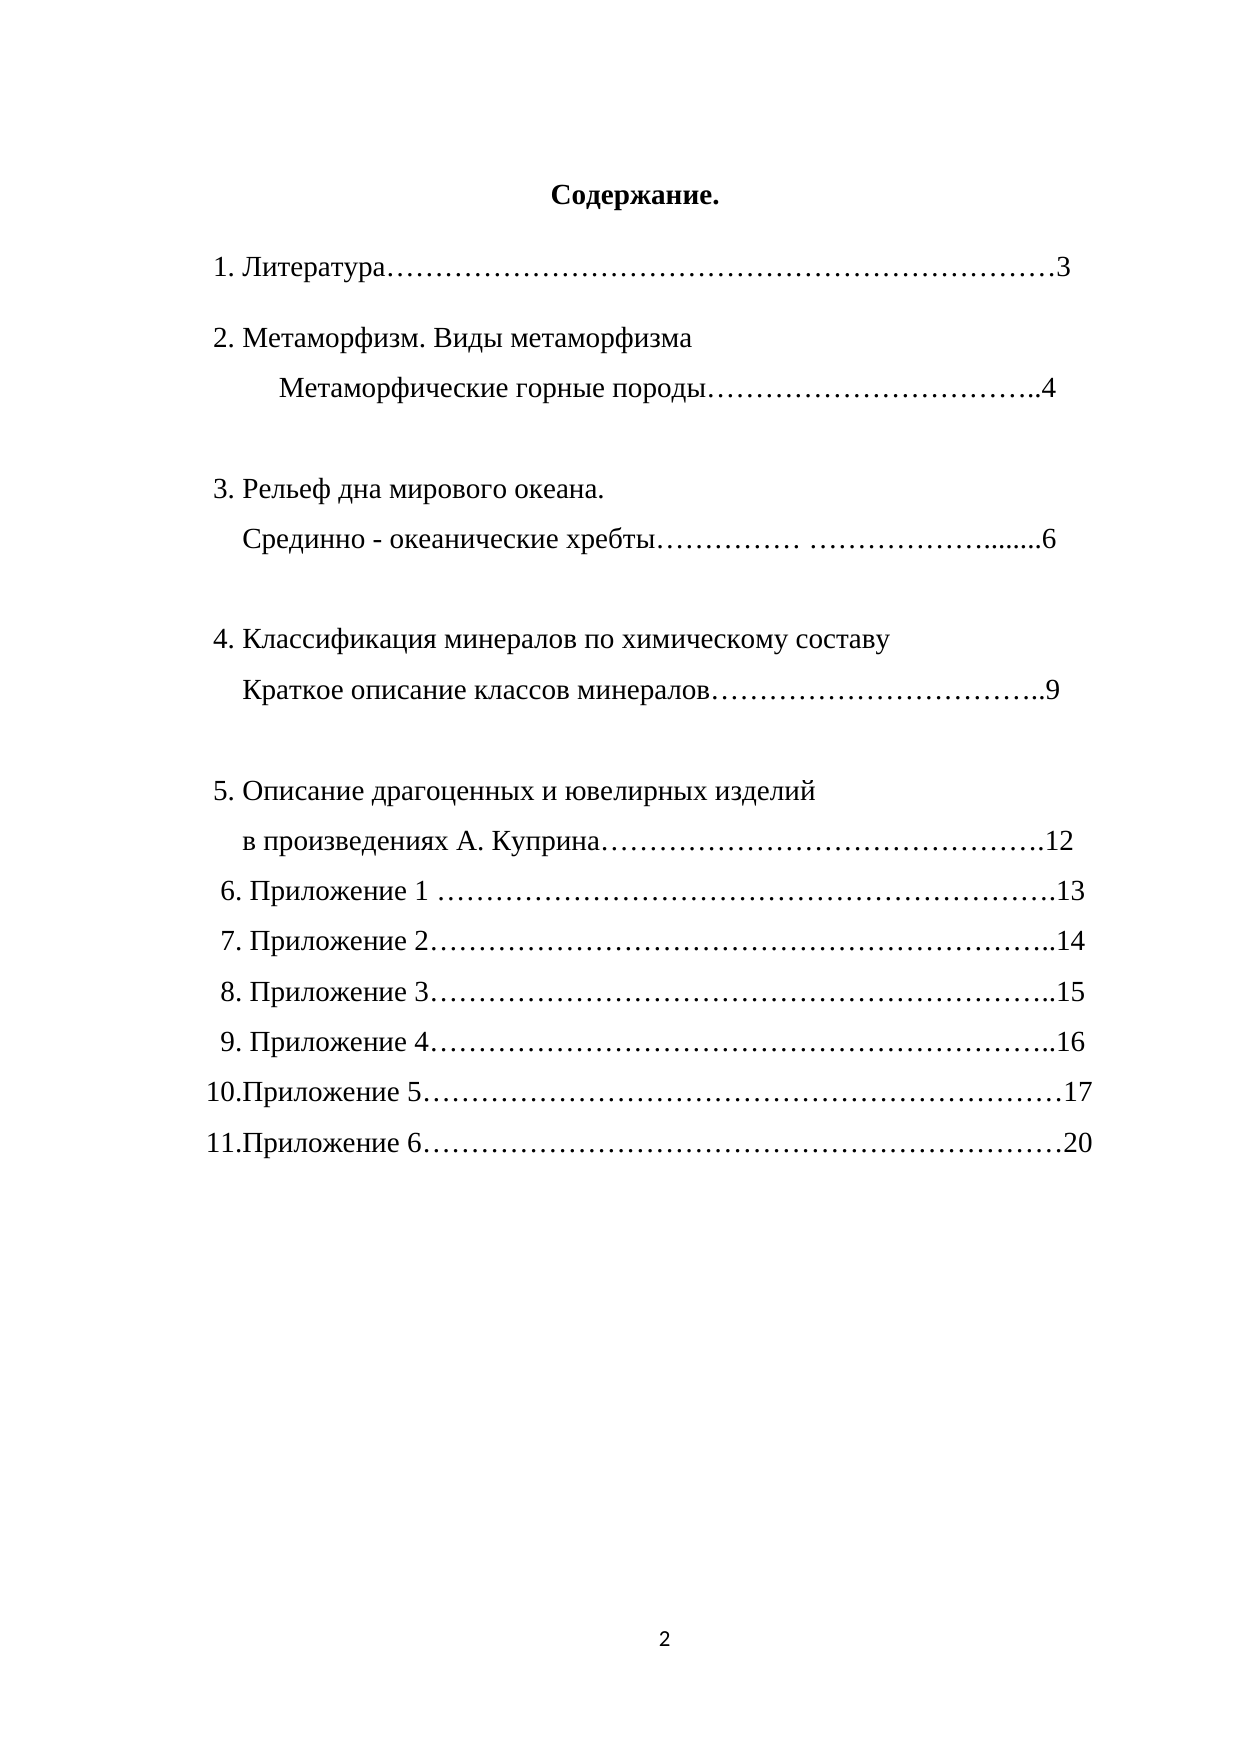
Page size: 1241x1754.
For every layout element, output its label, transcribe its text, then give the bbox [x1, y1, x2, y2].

text 7. Приложение 2………………………………………………………..14 [118, 923, 1152, 957]
text 1. Литература……………………………………………………………3 [118, 249, 1152, 282]
text 10.Приложение 5…………………………………………………………17 [118, 1074, 1152, 1108]
text в произведениях А. Куприна……………………………………….12 [118, 823, 1152, 856]
text 11.Приложение 6…………………………………………………………20 [118, 1125, 1152, 1158]
text 2. Метаморфизм. Виды метаморфизма [118, 320, 1152, 353]
text 3. Рельеф дна мирового океана. [118, 471, 1152, 504]
text 6. Приложение 1 ……………………………………………………….13 [118, 873, 1152, 907]
text Метаморфические горные породы……………………………..4 [118, 370, 1152, 404]
text Краткое описание классов минералов……………………………..9 [118, 672, 1152, 706]
text 5. Описание драгоценных и ювелирных изделий [118, 773, 1152, 806]
text 9. Приложение 4………………………………………………………..16 [118, 1024, 1152, 1058]
text Содержание. [118, 177, 1152, 211]
text 8. Приложение 3………………………………………………………..15 [118, 974, 1152, 1007]
text Срединно - океанические хребты…………… ………………........6 [118, 521, 1152, 554]
text 4. Классификация минералов по химическому составу [118, 622, 1152, 655]
